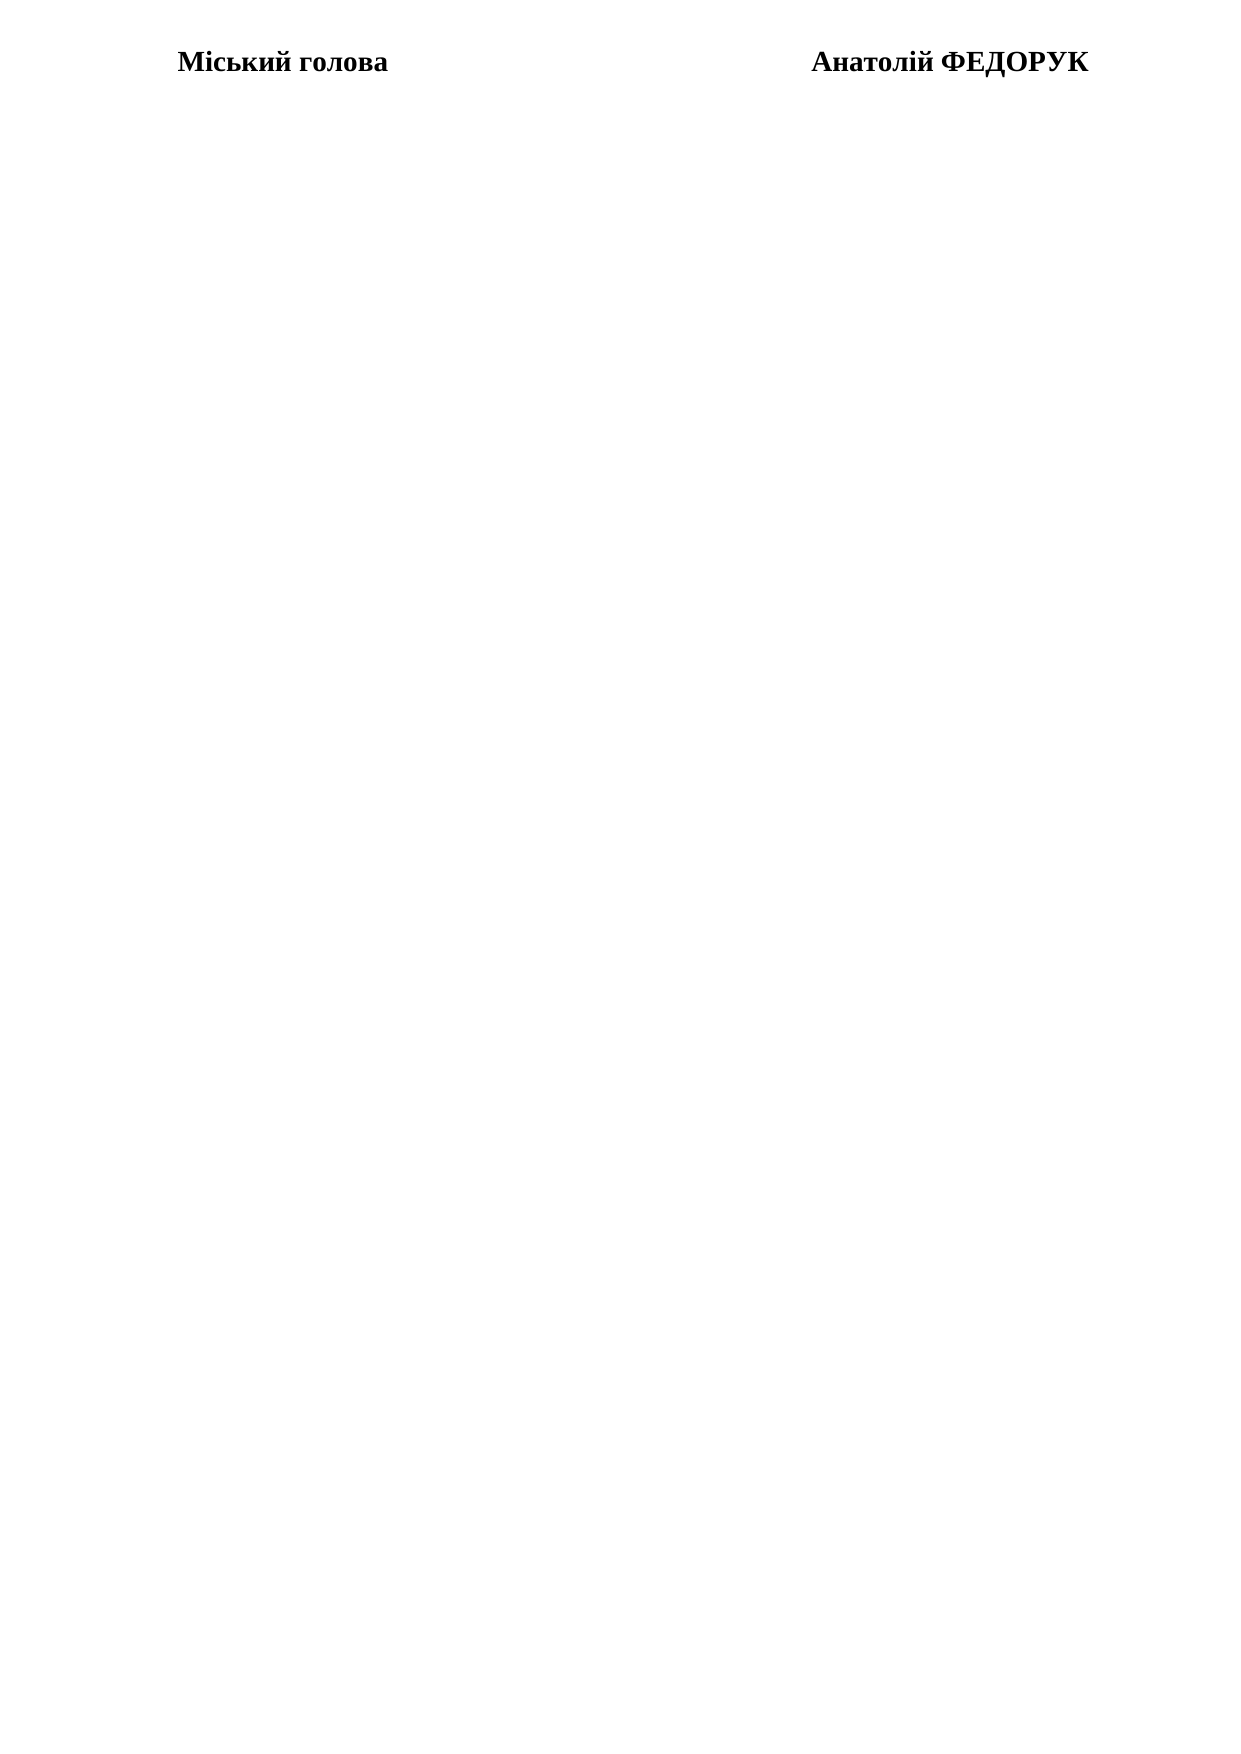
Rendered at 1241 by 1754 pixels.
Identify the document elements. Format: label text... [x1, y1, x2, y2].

text Міський голова Анатолій ФЕДОРУК [177, 44, 1152, 78]
